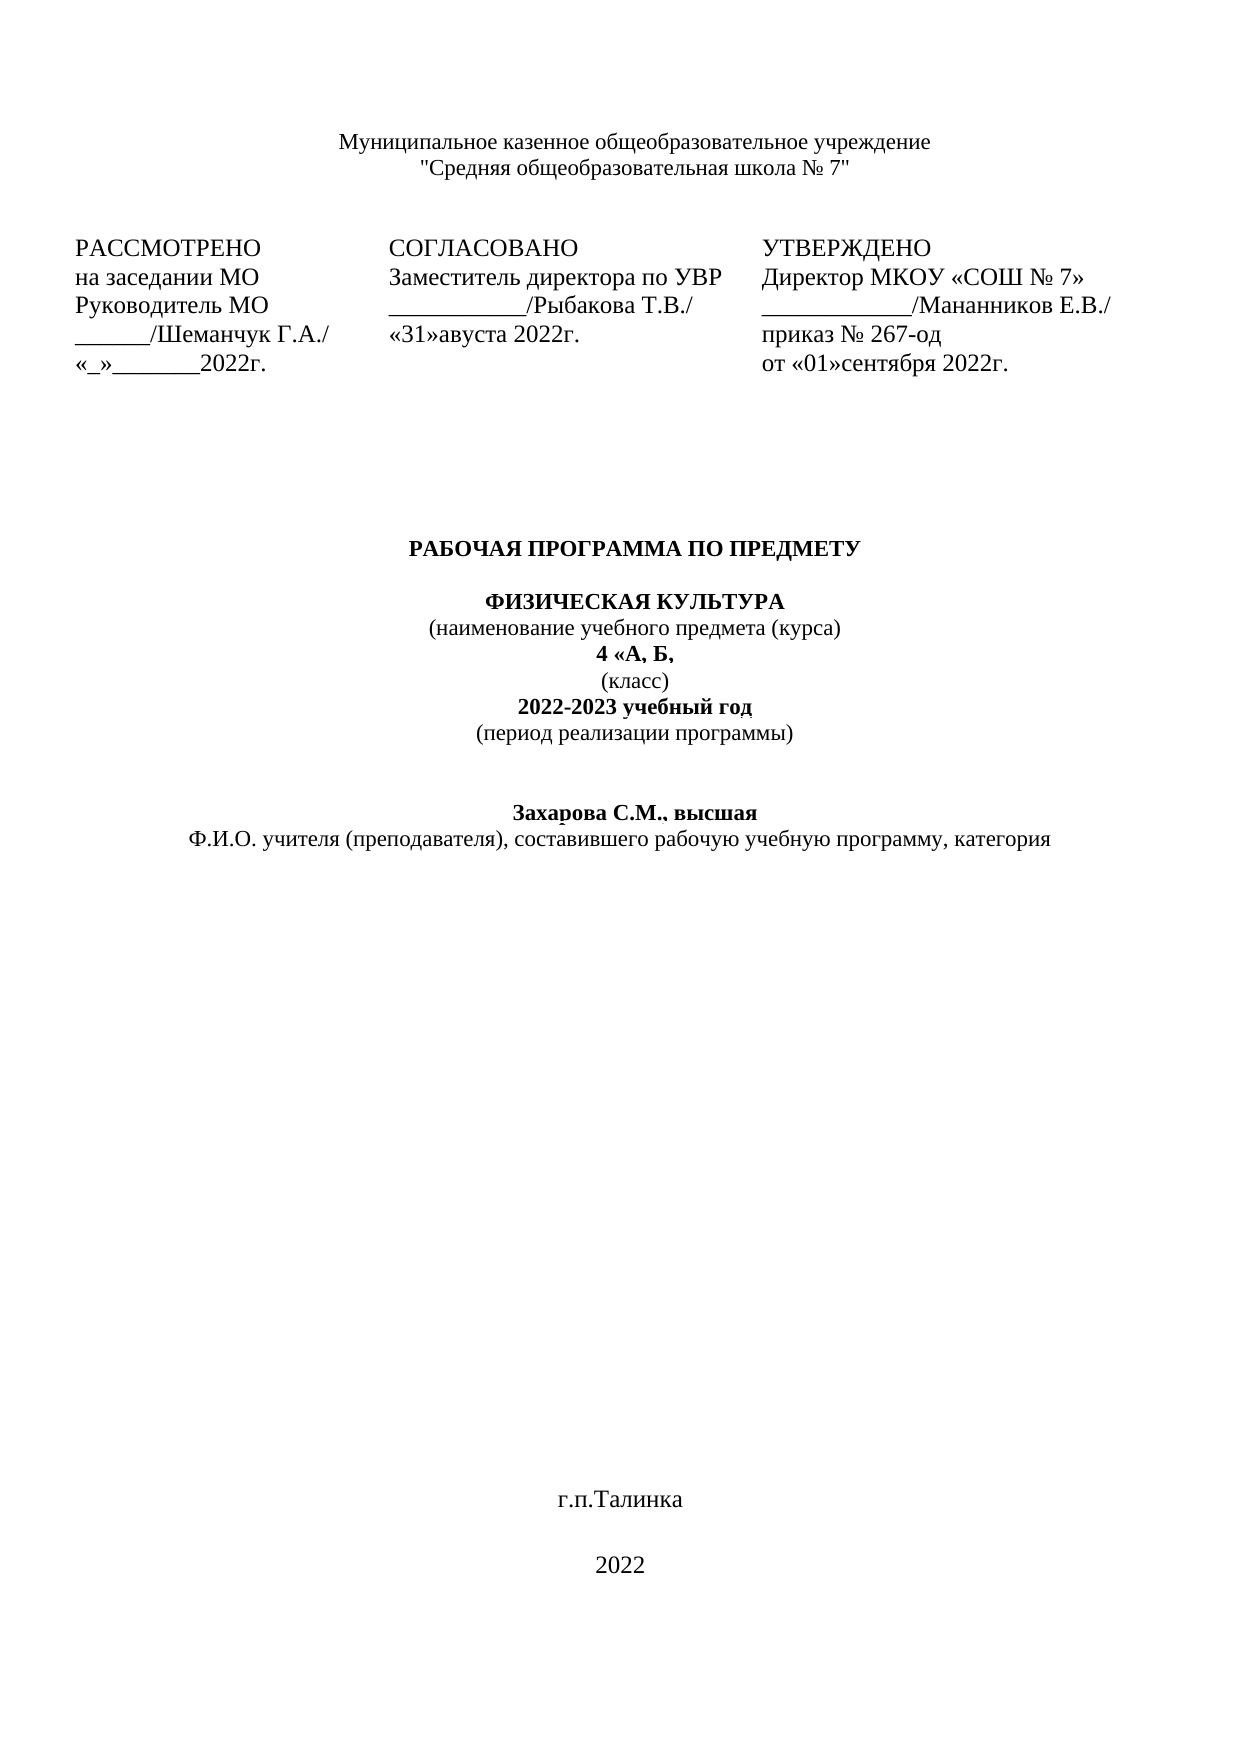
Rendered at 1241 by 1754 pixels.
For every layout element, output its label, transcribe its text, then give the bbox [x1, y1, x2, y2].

text (период реализации программы) [104, 719, 1165, 746]
table_header СОГЛАСОВАНО Заместитель директора по УВР ___________/Рыбакова Т.В./ «31»авуста 2022г. [378, 233, 750, 403]
text Захарова С.М., высшая [104, 798, 1165, 825]
text г.п.Талинка [75, 1484, 1165, 1512]
text (наименование учебного предмета (курса) [104, 614, 1165, 640]
text (класс) [104, 667, 1165, 693]
text 2022 [75, 1550, 1165, 1578]
text ФИЗИЧЕСКАЯ КУЛЬТУРА [104, 588, 1165, 614]
text 2022-2023 учебный год [104, 693, 1165, 719]
text "Средняя общеобразовательная школа № 7" [104, 154, 1165, 180]
table_header РАССМОТРЕНО на заседании МО Руководитель МО ______/Шеманчук Г.А./ «_»_______2022г. [64, 233, 377, 403]
text 4 «А, Б, [104, 640, 1165, 667]
table_header УТВЕРЖДЕНО Директор МКОУ «СОШ № 7» ____________/Мананников Е.В./ приказ № 267-од от «01»сентября 2022г. [750, 233, 1123, 403]
text РАБОЧАЯ ПРОГРАММА ПО ПРЕДМЕТУ [104, 535, 1165, 561]
text Ф.И.О. учителя (преподавателя), составившего рабочую учебную программу, категория [75, 825, 1165, 851]
text Муниципальное казенное общеобразовательное учреждение [104, 128, 1165, 154]
